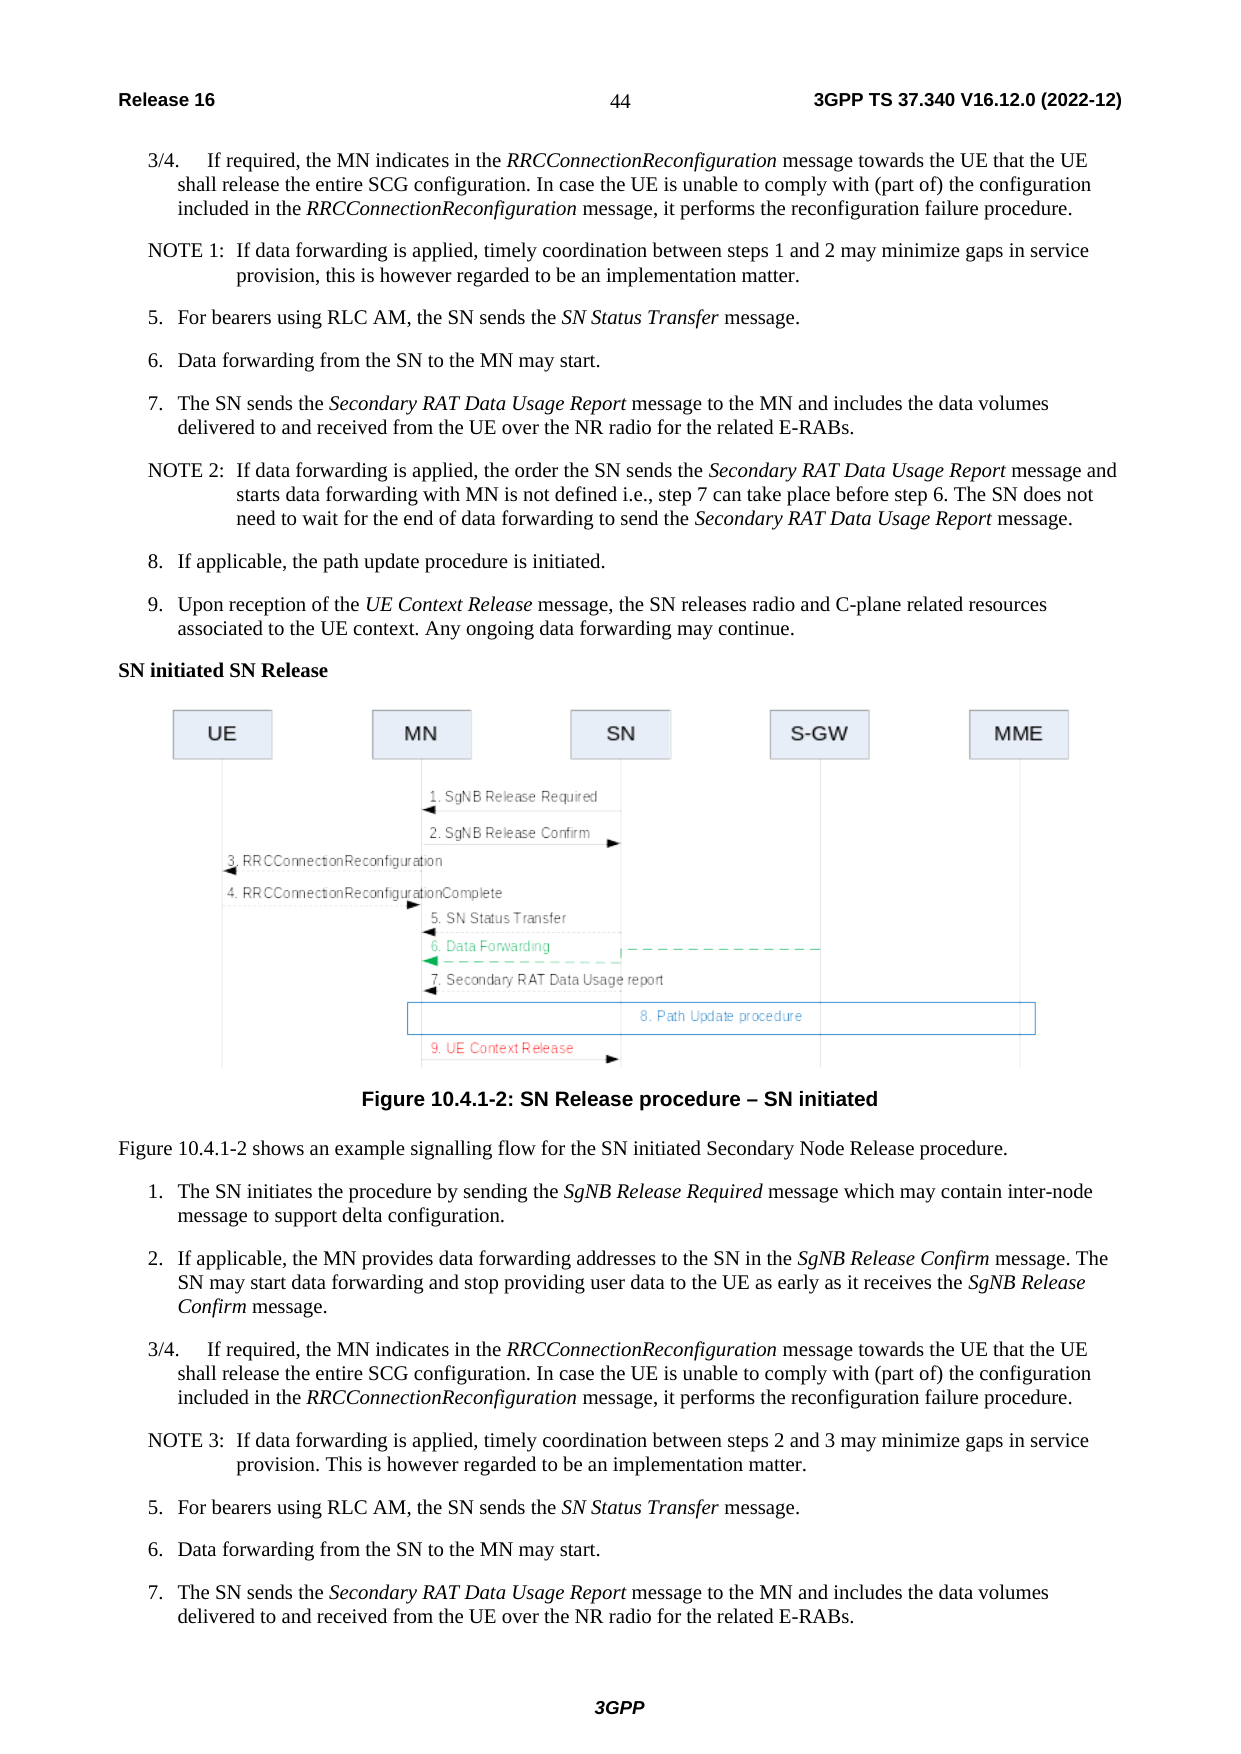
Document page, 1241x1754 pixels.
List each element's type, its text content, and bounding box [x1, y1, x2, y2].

text 5. For bearers using RLC AM, the SN sends the SN Status Transfer message. [148, 1494, 1122, 1519]
text 5. For bearers using RLC AM, the SN sends the SN Status Transfer message. [148, 305, 1122, 329]
text 8. If applicable, the path update procedure is initiated. [148, 549, 1122, 573]
text NOTE 1: If data forwarding is applied, timely coordination between steps 1 and 2 may minimize gaps in service provision, this is however regarded to be an implementation matter. [148, 238, 1122, 287]
text 1. The SN initiates the procedure by sending the SgNB Release Required message which may contain inter-node message to support delta configuration. [148, 1179, 1122, 1227]
text 7. The SN sends the Secondary RAT Data Usage Report message to the MN and includes the data volumes delivered to and received from the UE over the NR radio for the related E-RABs. [148, 391, 1122, 439]
text Figure 10.4.1-2 shows an example signalling flow for the SN initiated Secondary Node Release procedure. [118, 1136, 1122, 1160]
text 3/4. If required, the MN indicates in the RRCConnectionReconfiguration message towards the UE that the UE shall release the entire SCG configuration. In case the UE is unable to comply with (part of) the configuration included in the RRCConnectionReconfiguration message, it performs the reconfiguration failure procedure. [148, 1337, 1122, 1409]
text 6. Data forwarding from the SN to the MN may start. [148, 348, 1122, 372]
text 2. If applicable, the MN provides data forwarding addresses to the SN in the SgNB Release Confirm message. The SN may start data forwarding and stop providing user data to the UE as early as it receives the SgNB Release Confirm message. [148, 1246, 1122, 1318]
text NOTE 2: If data forwarding is applied, the order the SN sends the Secondary RAT Data Usage Report message and starts data forwarding with MN is not defined i.e., step 7 can take place before step 6. The SN does not need to wait for the end of data forwarding to send the Secondary RAT Data Usage Report message. [148, 458, 1122, 530]
text SN initiated SN Release [118, 658, 1122, 682]
text NOTE 3: If data forwarding is applied, timely coordination between steps 2 and 3 may minimize gaps in service provision. This is however regarded to be an implementation matter. [148, 1428, 1122, 1476]
text 7. The SN sends the Secondary RAT Data Usage Report message to the MN and includes the data volumes delivered to and received from the UE over the NR radio for the related E-RABs. [148, 1580, 1122, 1628]
text Figure 10.4.1-2: SN Release procedure – SN initiated [118, 1087, 1122, 1111]
text 6. Data forwarding from the SN to the MN may start. [148, 1537, 1122, 1561]
text 3/4. If required, the MN indicates in the RRCConnectionReconfiguration message towards the UE that the UE shall release the entire SCG configuration. In case the UE is unable to comply with (part of) the configuration included in the RRCConnectionReconfiguration message, it performs the reconfiguration failure procedure. [148, 147, 1122, 220]
text 9. Upon reception of the UE Context Release message, the SN releases radio and C-plane related resources associated to the UE context. Any ongoing data forwarding may continue. [148, 592, 1122, 640]
